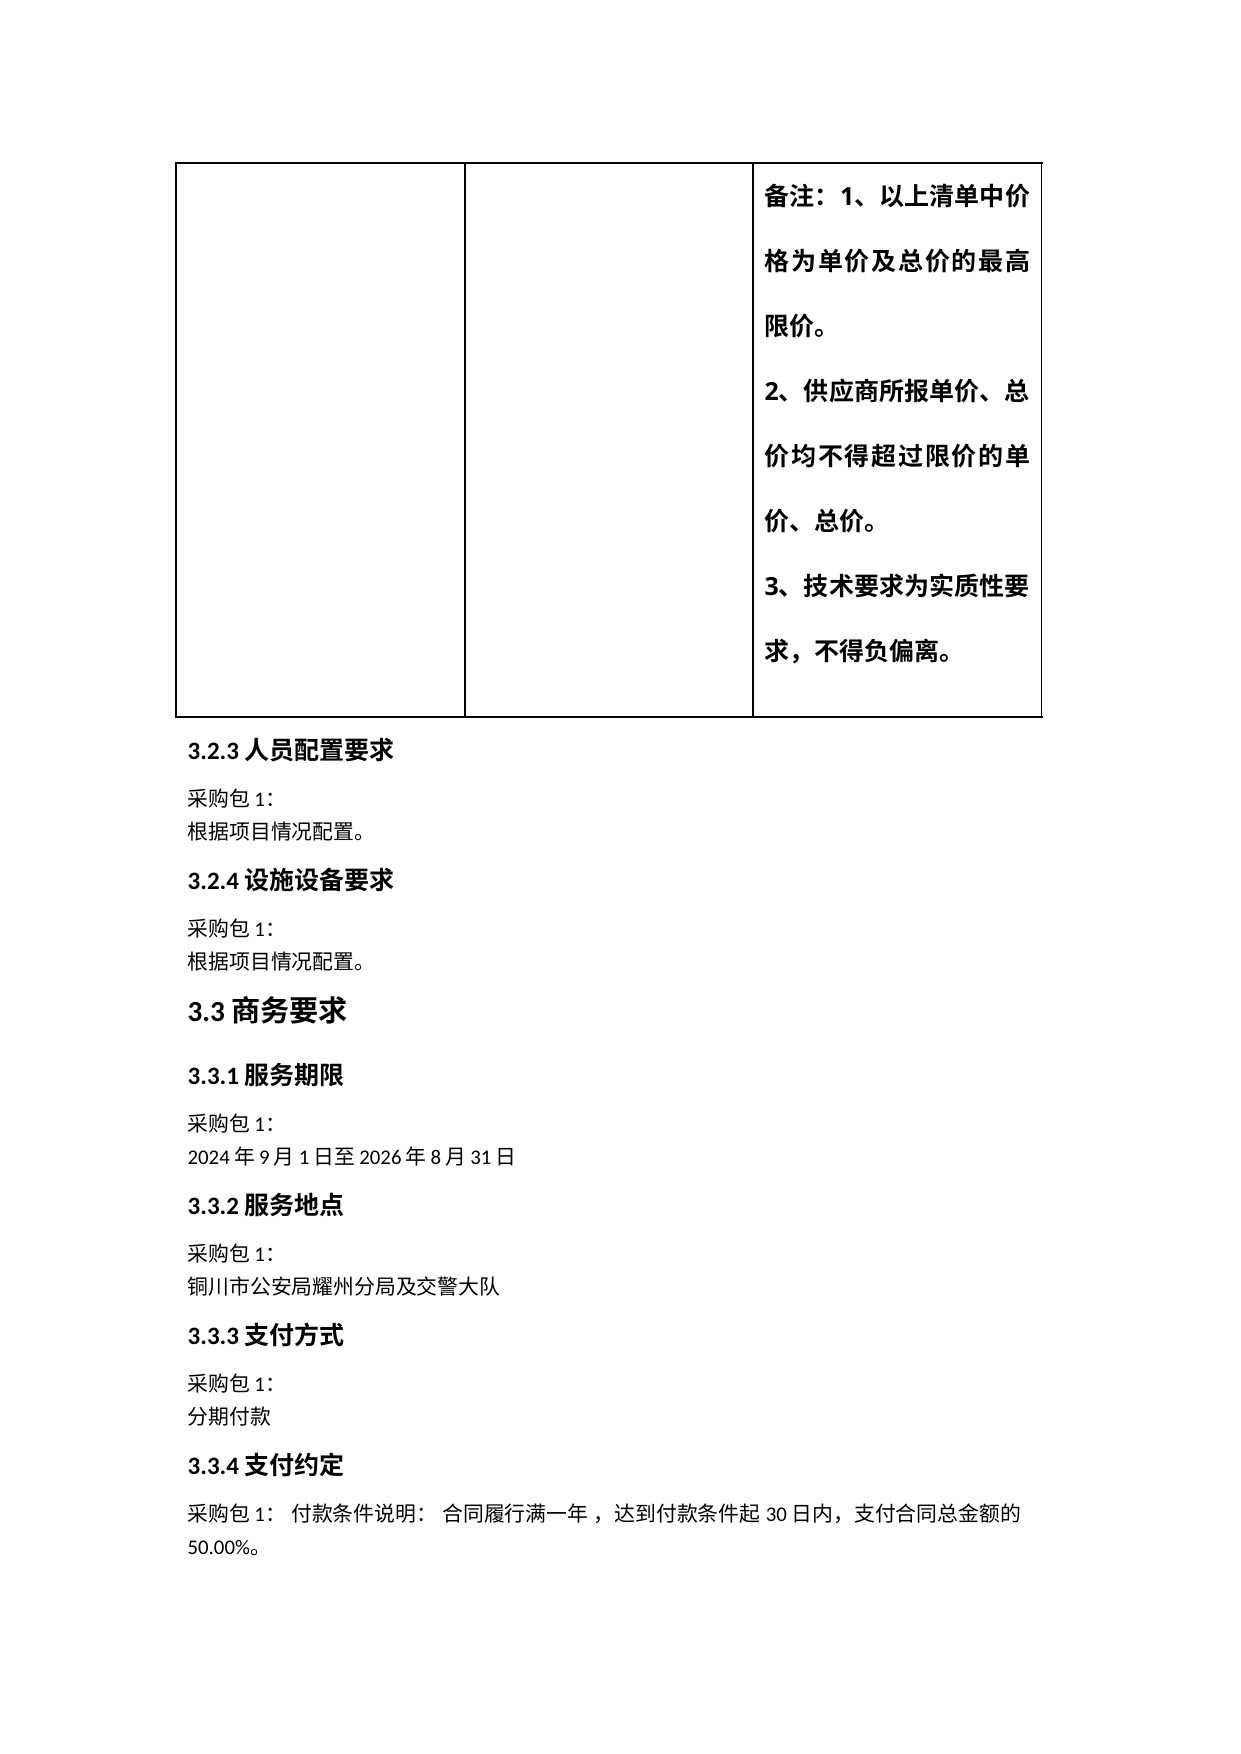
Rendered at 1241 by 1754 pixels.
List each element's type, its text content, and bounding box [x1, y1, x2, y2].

text 采购包1： [187, 1368, 1053, 1400]
text 采购包1： [187, 913, 1053, 945]
text 3.2.4设施设备要求 [187, 848, 1053, 913]
text 2024年9月1日至2026年8月31日 [187, 1140, 1053, 1173]
text 3.3.3支付方式 [187, 1303, 1053, 1368]
text 采购包1： 付款条件说明： 合同履行满一年 ，达到付款条件起 30 日内，支付合同总金额的 50.00%。 [187, 1498, 1053, 1563]
text 采购包1： [187, 1238, 1053, 1270]
text 铜川市公安局耀州分局及交警大队 [187, 1270, 1053, 1303]
text 分期付款 [187, 1400, 1053, 1433]
text 3.3商务要求 [187, 978, 1053, 1043]
table_cell [177, 164, 464, 716]
text 3.3.1服务期限 [187, 1043, 1053, 1108]
text 根据项目情况配置。 [187, 815, 1053, 848]
table_cell 1 [466, 164, 752, 716]
text 3.3.4支付约定 [187, 1433, 1053, 1498]
text 采购包1： [187, 783, 1053, 815]
text 3.2.3人员配置要求 [187, 718, 1053, 783]
text 采购包1： [187, 1108, 1053, 1140]
text 根据项目情况配置。 [187, 945, 1053, 978]
text 3.3.2服务地点 [187, 1173, 1053, 1238]
